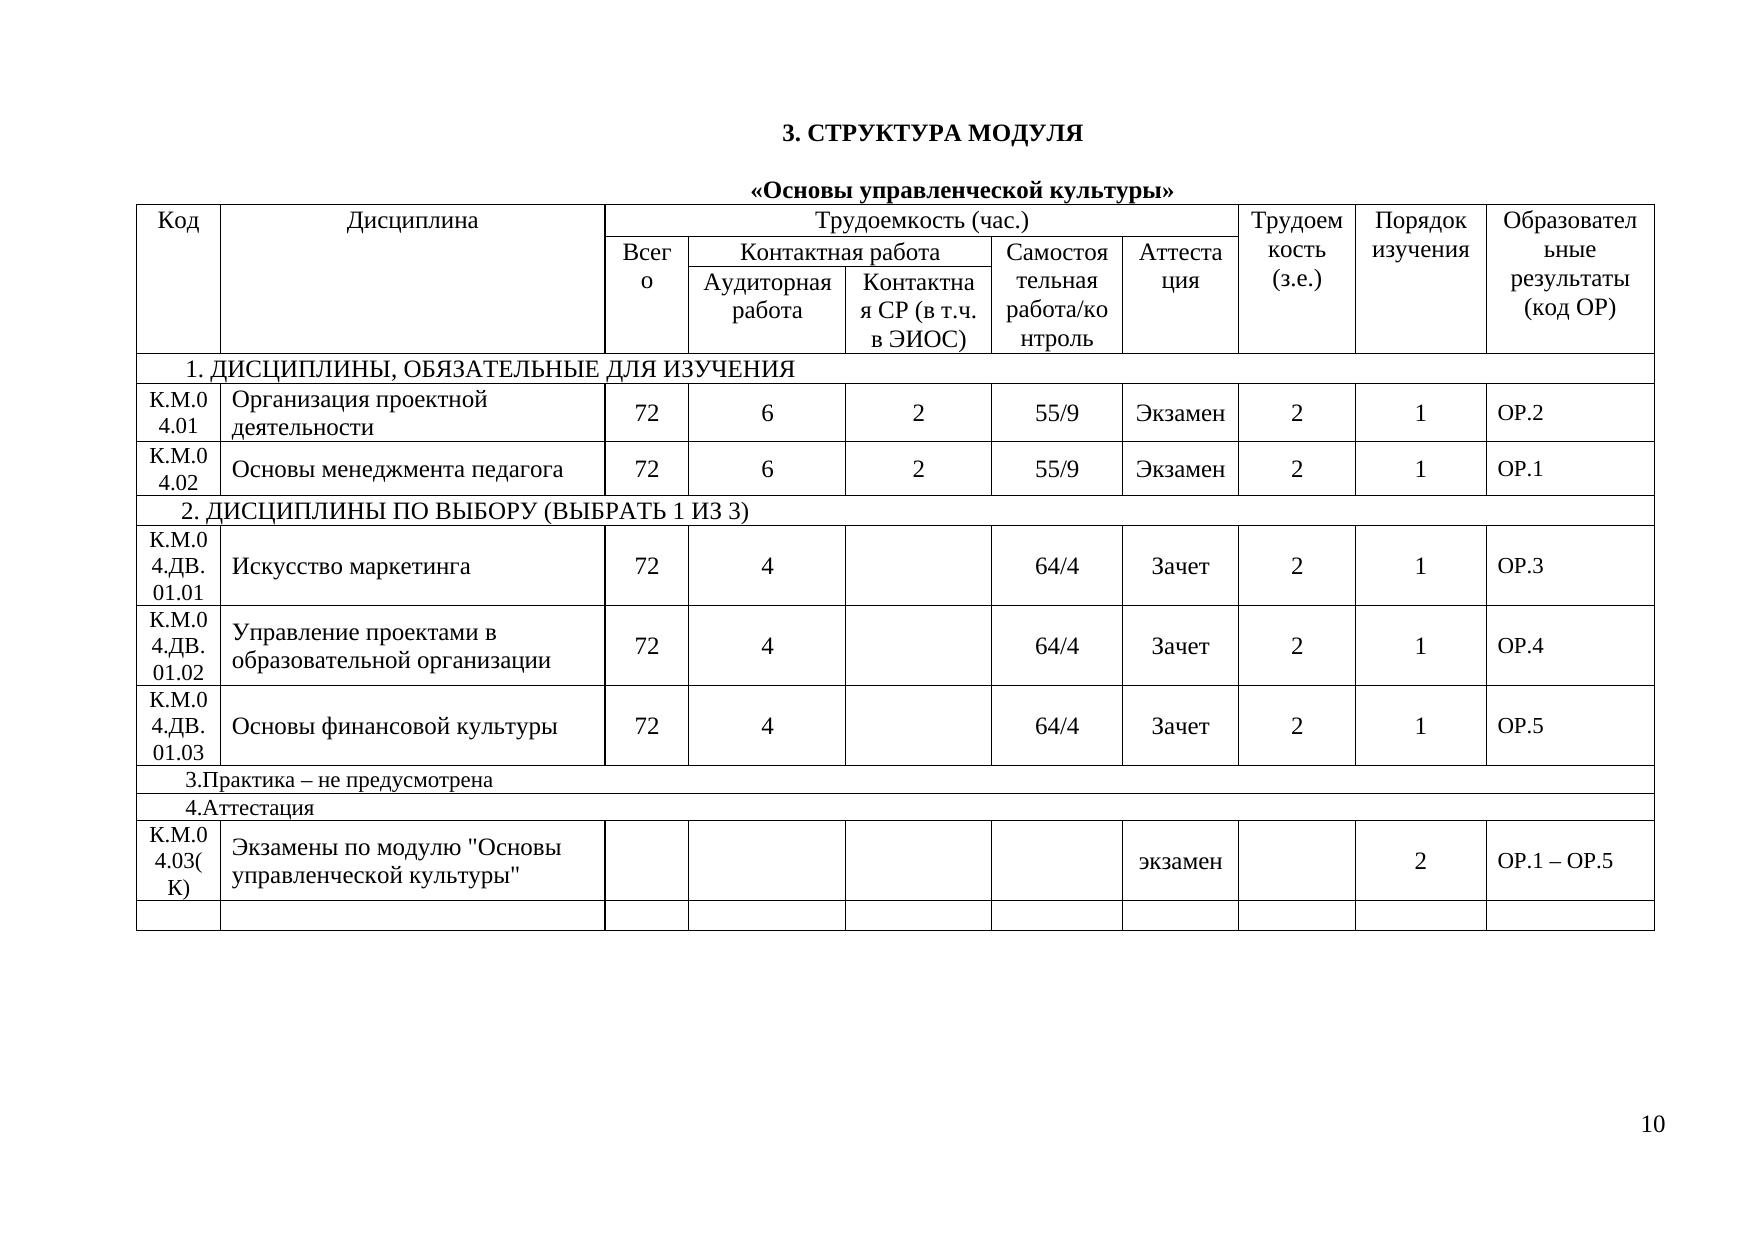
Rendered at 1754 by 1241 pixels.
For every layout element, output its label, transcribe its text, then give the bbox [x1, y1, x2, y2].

table_cell 3.Практика – не предусмотрена [137, 766, 1654, 792]
table_cell [992, 821, 1122, 900]
table_cell 2 [846, 384, 991, 441]
table_cell 6 [689, 442, 845, 495]
table_cell 1 [1356, 526, 1486, 605]
table_cell Самостоятельная работа/контроль [992, 237, 1122, 353]
table_cell Искусство маркетинга [221, 526, 604, 605]
table_cell [846, 606, 991, 685]
table_cell К.М.04.01 [137, 384, 220, 441]
table_cell 1 [1356, 442, 1486, 495]
table_cell 2 [846, 442, 991, 495]
table_cell [689, 901, 845, 930]
table_cell [1239, 821, 1355, 900]
table_cell Организация проектной деятельности [221, 384, 604, 441]
table_cell 2. Дисциплины по выбору (выбрать 1 из 3) [137, 496, 1654, 525]
table_header Код [137, 205, 220, 353]
table_cell К.М.04.ДВ.01.01 [137, 526, 220, 605]
table_cell Аттестация [1123, 237, 1238, 353]
table_cell [846, 901, 991, 930]
table_cell Экзамены по модулю "Основы управленческой культуры" [221, 821, 604, 900]
table_cell 1 [1356, 686, 1486, 765]
table_cell 4 [689, 686, 845, 765]
table_cell 4.Аттестация [137, 794, 1654, 820]
table_cell ОР.4 [1487, 606, 1654, 685]
table_cell [137, 901, 220, 930]
table_header Порядок изучения [1356, 205, 1486, 353]
table_cell ОР.3 [1487, 526, 1654, 605]
table_cell Зачет [1123, 686, 1238, 765]
table_cell 72 [606, 606, 688, 685]
table_cell 72 [606, 384, 688, 441]
table_header Трудоемкость (з.е.) [1239, 205, 1355, 353]
table_header Трудоемкость (час.) [606, 205, 1238, 236]
table_cell 72 [606, 442, 688, 495]
table_cell [1123, 901, 1238, 930]
table_cell Экзамен [1123, 442, 1238, 495]
table_cell [689, 821, 845, 900]
table_cell ОР.2 [1487, 384, 1654, 441]
table_cell Управление проектами в образовательной организации [221, 606, 604, 685]
table_cell 64/4 [992, 606, 1122, 685]
table_cell [846, 526, 991, 605]
table_cell 2 [1239, 384, 1355, 441]
table_cell ОР.5 [1487, 686, 1654, 765]
table_cell ОР.1 [1487, 442, 1654, 495]
table_cell Экзамен [1123, 384, 1238, 441]
table_cell экзамен [1123, 821, 1238, 900]
table_cell 2 [1356, 821, 1486, 900]
table_cell [992, 901, 1122, 930]
table_cell 4 [689, 526, 845, 605]
table_cell К.М.04.ДВ.01.03 [137, 686, 220, 765]
table_cell 4 [689, 606, 845, 685]
table_cell Зачет [1123, 606, 1238, 685]
table_cell ОР.1 – ОР.5 [1487, 821, 1654, 900]
table_cell 2 [1239, 526, 1355, 605]
table_cell [846, 821, 991, 900]
table_cell Дисциплины, обязательные для изучения [137, 354, 1654, 383]
table_cell Зачет [1123, 526, 1238, 605]
table_cell [1487, 901, 1654, 930]
table_cell 1 [1356, 384, 1486, 441]
table_header Дисциплина [221, 205, 604, 353]
table_cell [221, 901, 604, 930]
table_cell 6 [689, 384, 845, 441]
table_cell К.М.04.ДВ.01.02 [137, 606, 220, 685]
table_cell К.М.04.02 [137, 442, 220, 495]
text «Основы управленческой культуры» [259, 176, 1665, 204]
text 3. Структура модуля [200, 118, 1665, 147]
table_cell [606, 901, 688, 930]
table_cell Основы финансовой культуры [221, 686, 604, 765]
table_cell 64/4 [992, 686, 1122, 765]
table_cell 72 [606, 686, 688, 765]
table_header Образовательные результаты (код ОР) [1487, 205, 1654, 353]
table_cell Контактная СР (в т.ч. в ЭИОС) [846, 267, 991, 353]
table_cell 2 [1239, 606, 1355, 685]
table_cell 64/4 [992, 526, 1122, 605]
table_cell 2 [1239, 442, 1355, 495]
table_cell [1356, 901, 1486, 930]
table_cell [846, 686, 991, 765]
table_cell [1239, 901, 1355, 930]
table_cell 55/9 [992, 442, 1122, 495]
table_cell 72 [606, 526, 688, 605]
table_cell 55/9 [992, 384, 1122, 441]
table_cell Контактная работа [689, 237, 991, 266]
table_cell 2 [1239, 686, 1355, 765]
table_cell Аудиторная работа [689, 267, 845, 353]
table_cell Основы менеджмента педагога [221, 442, 604, 495]
table_cell 1 [1356, 606, 1486, 685]
table_cell Всего [606, 237, 688, 353]
table_cell К.М.04.03(К) [137, 821, 220, 900]
table_cell [606, 821, 688, 900]
